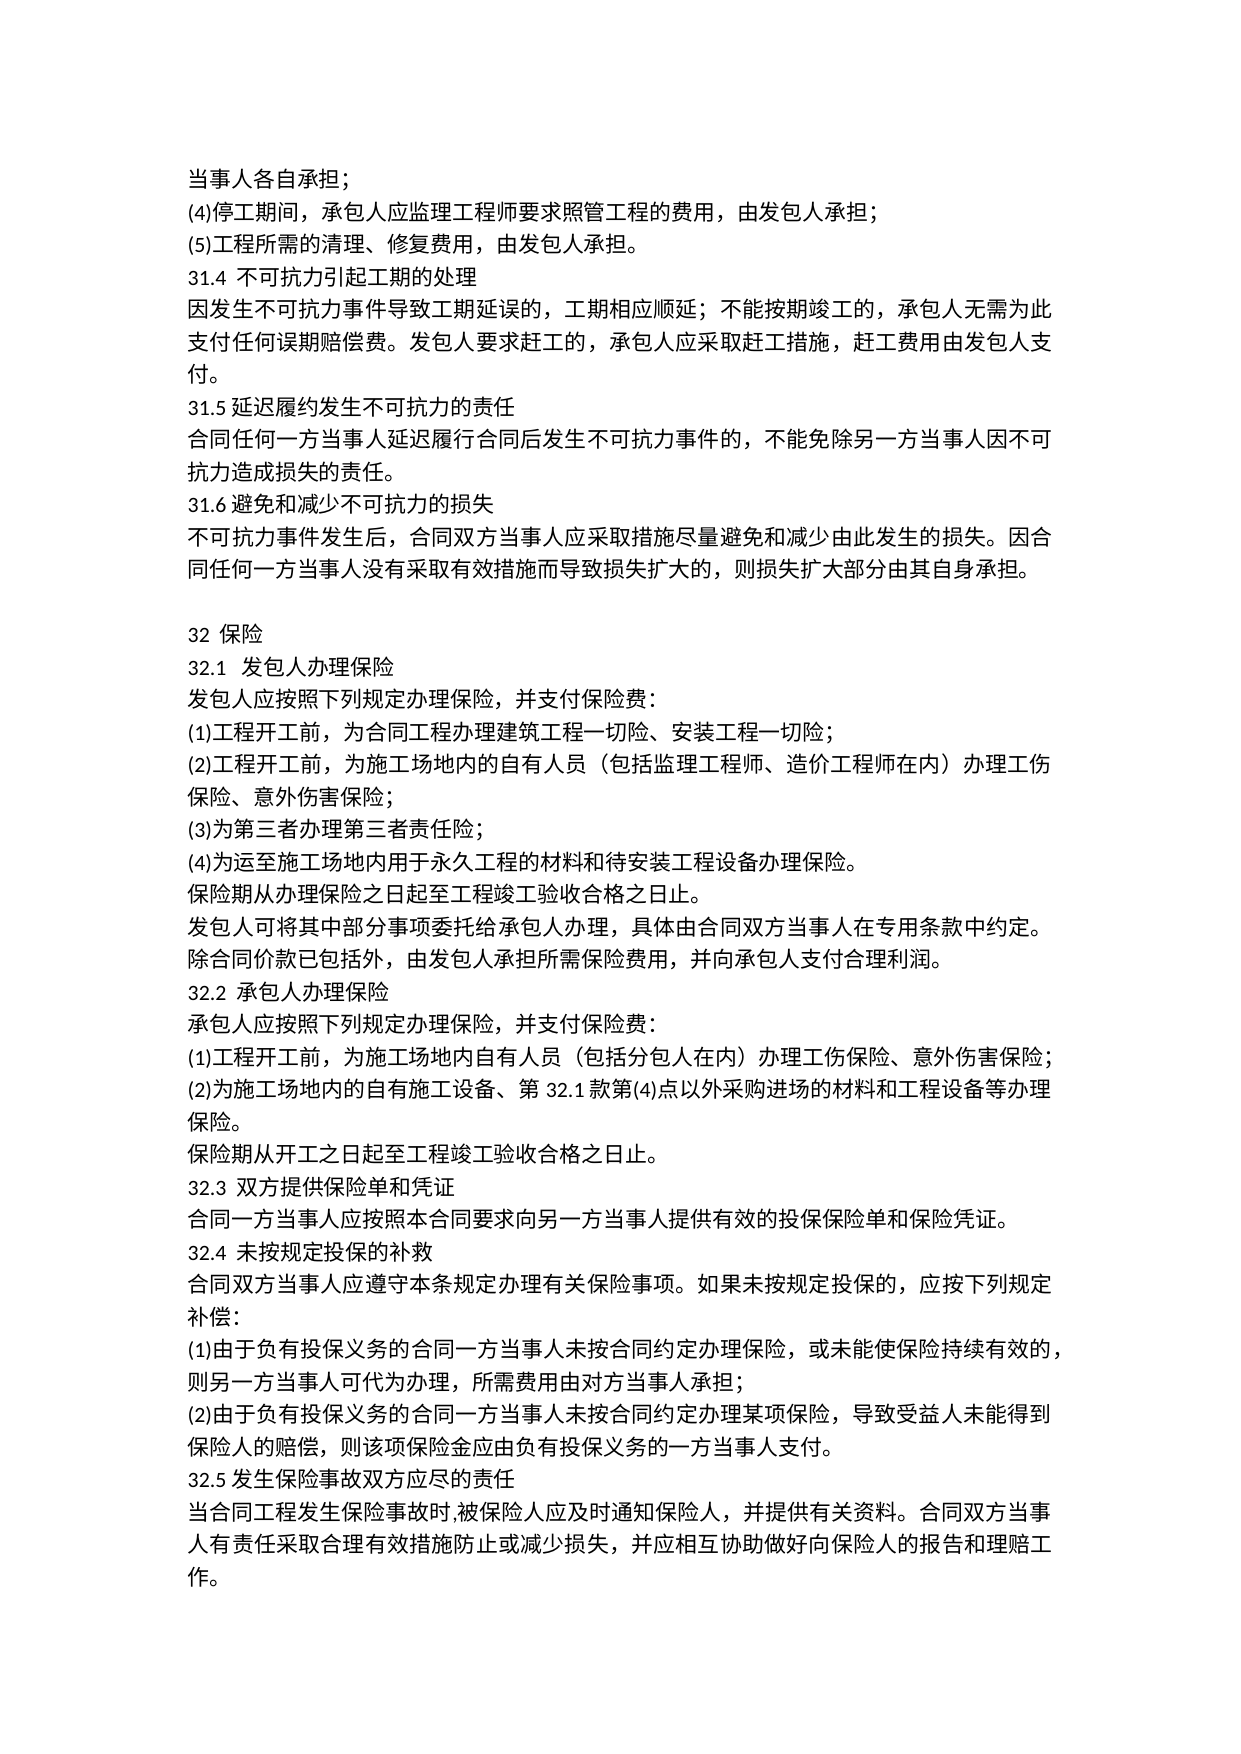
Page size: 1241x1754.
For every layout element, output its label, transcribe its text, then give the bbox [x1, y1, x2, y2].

text 31.5 延迟履约发生不可抗力的责任 [187, 389, 1053, 422]
text 不可抗力事件发生后，合同双方当事人应采取措施尽量避免和减少由此发生的损失。因合同任何一方当事人没有采取有效措施而导致损失扩大的，则损失扩大部分由其自身承担。 [187, 519, 1053, 584]
text 32.4 未按规定投保的补救 [187, 1234, 1053, 1267]
text 合同双方当事人应遵守本条规定办理有关保险事项。如果未按规定投保的，应按下列规定补偿： [187, 1267, 1053, 1332]
text (4)停工期间，承包人应监理工程师要求照管工程的费用，由发包人承担； [187, 194, 1053, 227]
text 32.3 双方提供保险单和凭证 [187, 1169, 1053, 1202]
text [187, 162, 1053, 194]
text 承包人应按照下列规定办理保险，并支付保险费： [187, 1007, 1053, 1039]
text 32.5 发生保险事故双方应尽的责任 [187, 1462, 1053, 1494]
text 32.1 发包人办理保险 [187, 649, 1053, 682]
text 32.2 承包人办理保险 [187, 974, 1053, 1007]
text (2)为施工场地内的自有施工设备、第32.1款第(4)点以外采购进场的材料和工程设备等办理保险。 [187, 1072, 1053, 1137]
text 因发生不可抗力事件导致工期延误的，工期相应顺延；不能按期竣工的，承包人无需为此支付任何误期赔偿费。发包人要求赶工的，承包人应采取赶工措施，赶工费用由发包人支付。 [187, 292, 1053, 389]
text 当合同工程发生保险事故时,被保险人应及时通知保险人，并提供有关资料。合同双方当事人有责任采取合理有效措施防止或减少损失，并应相互协助做好向保险人的报告和理赔工作。 [187, 1494, 1053, 1592]
text (4)为运至施工场地内用于永久工程的材料和待安装工程设备办理保险。 [187, 844, 1053, 877]
text (3)为第三者办理第三者责任险； [187, 812, 1053, 844]
text (1)工程开工前，为合同工程办理建筑工程一切险、安装工程一切险； [187, 714, 1053, 747]
text 保险期从开工之日起至工程竣工验收合格之日止。 [187, 1137, 1053, 1169]
text (2)工程开工前，为施工场地内的自有人员（包括监理工程师、造价工程师在内）办理工伤保险、意外伤害保险； [187, 747, 1053, 812]
text (1)工程开工前，为施工场地内自有人员（包括分包人在内）办理工伤保险、意外伤害保险； [187, 1039, 1053, 1072]
text 保险期从办理保险之日起至工程竣工验收合格之日止。 [187, 877, 1053, 909]
text (2)由于负有投保义务的合同一方当事人未按合同约定办理某项保险，导致受益人未能得到保险人的赔偿，则该项保险金应由负有投保义务的一方当事人支付。 [187, 1397, 1053, 1462]
text 合同任何一方当事人延迟履行合同后发生不可抗力事件的，不能免除另一方当事人因不可抗力造成损失的责任。 [187, 422, 1053, 487]
text 合同一方当事人应按照本合同要求向另一方当事人提供有效的投保保险单和保险凭证。 [187, 1202, 1053, 1234]
text (1)由于负有投保义务的合同一方当事人未按合同约定办理保险，或未能使保险持续有效的，则另一方当事人可代为办理，所需费用由对方当事人承担； [187, 1332, 1053, 1397]
text 31.6 避免和减少不可抗力的损失 [187, 487, 1053, 519]
text 32 保险 [187, 617, 1053, 649]
text 发包人可将其中部分事项委托给承包人办理，具体由合同双方当事人在专用条款中约定。除合同价款已包括外，由发包人承担所需保险费用，并向承包人支付合理利润。 [187, 909, 1053, 974]
text 31.4 不可抗力引起工期的处理 [187, 259, 1053, 292]
text 发包人应按照下列规定办理保险，并支付保险费： [187, 682, 1053, 714]
text (5)工程所需的清理、修复费用，由发包人承担。 [187, 227, 1053, 259]
